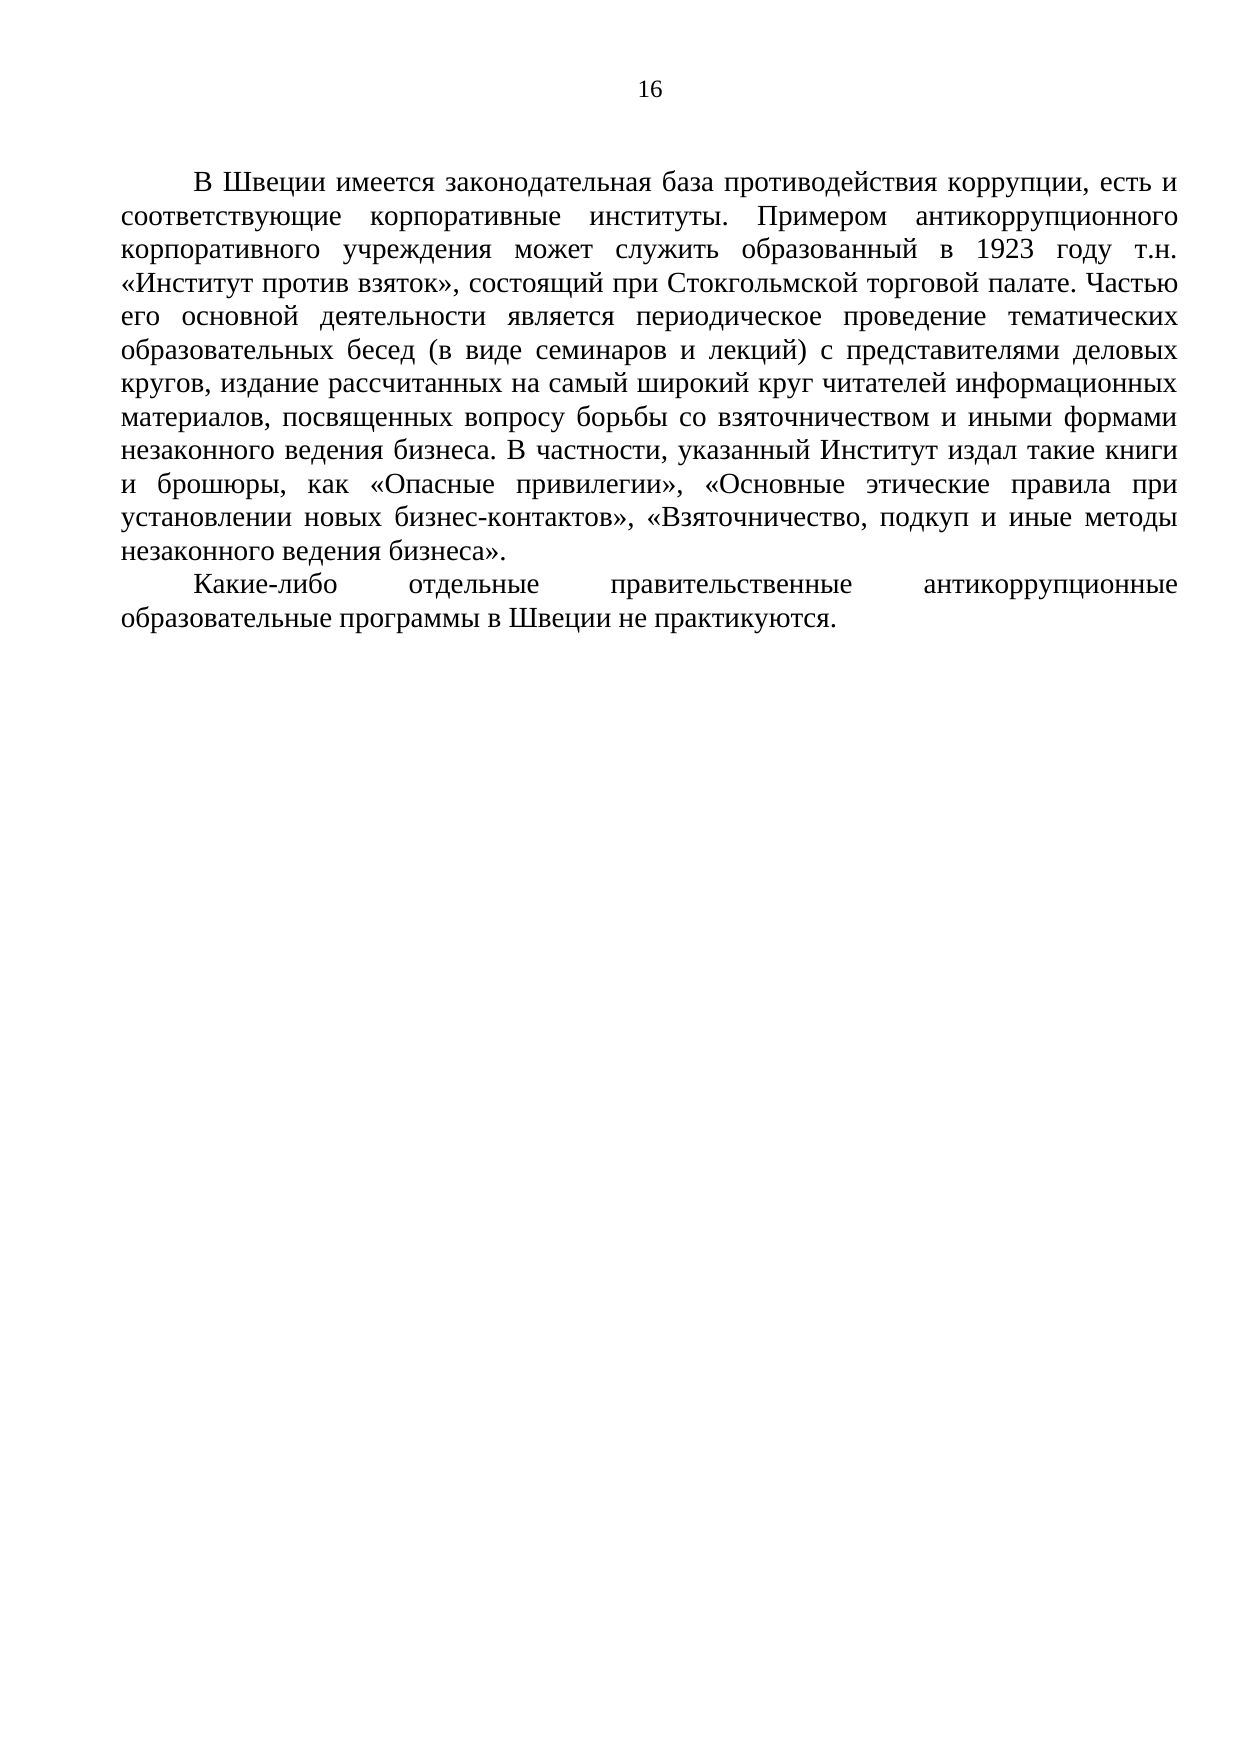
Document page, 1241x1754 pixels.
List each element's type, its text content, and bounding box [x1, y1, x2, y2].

text В Швеции имеется законодательная база противодействия коррупции, есть и соответствующие корпоративные институты. Примером антикоррупционного корпоративного учреждения может служить образованный в 1923 году т.н. «Институт против взяток», состоящий при Стокгольмской торговой палате. Частью его основной деятельности является периодическое проведение тематических образовательных бесед (в виде семинаров и лекций) с представителями деловых кругов, издание рассчитанных на самый широкий круг читателей информационных материалов, посвященных вопросу борьбы со взяточничеством и иными формами незаконного ведения бизнеса. В частности, указанный Институт издал такие книги и брошюры, как «Опасные привилегии», «Основные этические правила при установлении новых бизнес-контактов», «Взяточничество, подкуп и иные методы незаконного ведения бизнеса». [121, 164, 1179, 567]
text Какие-либо отдельные правительственные антикоррупционные образовательные программы в Швеции не практикуются. [121, 567, 1179, 634]
